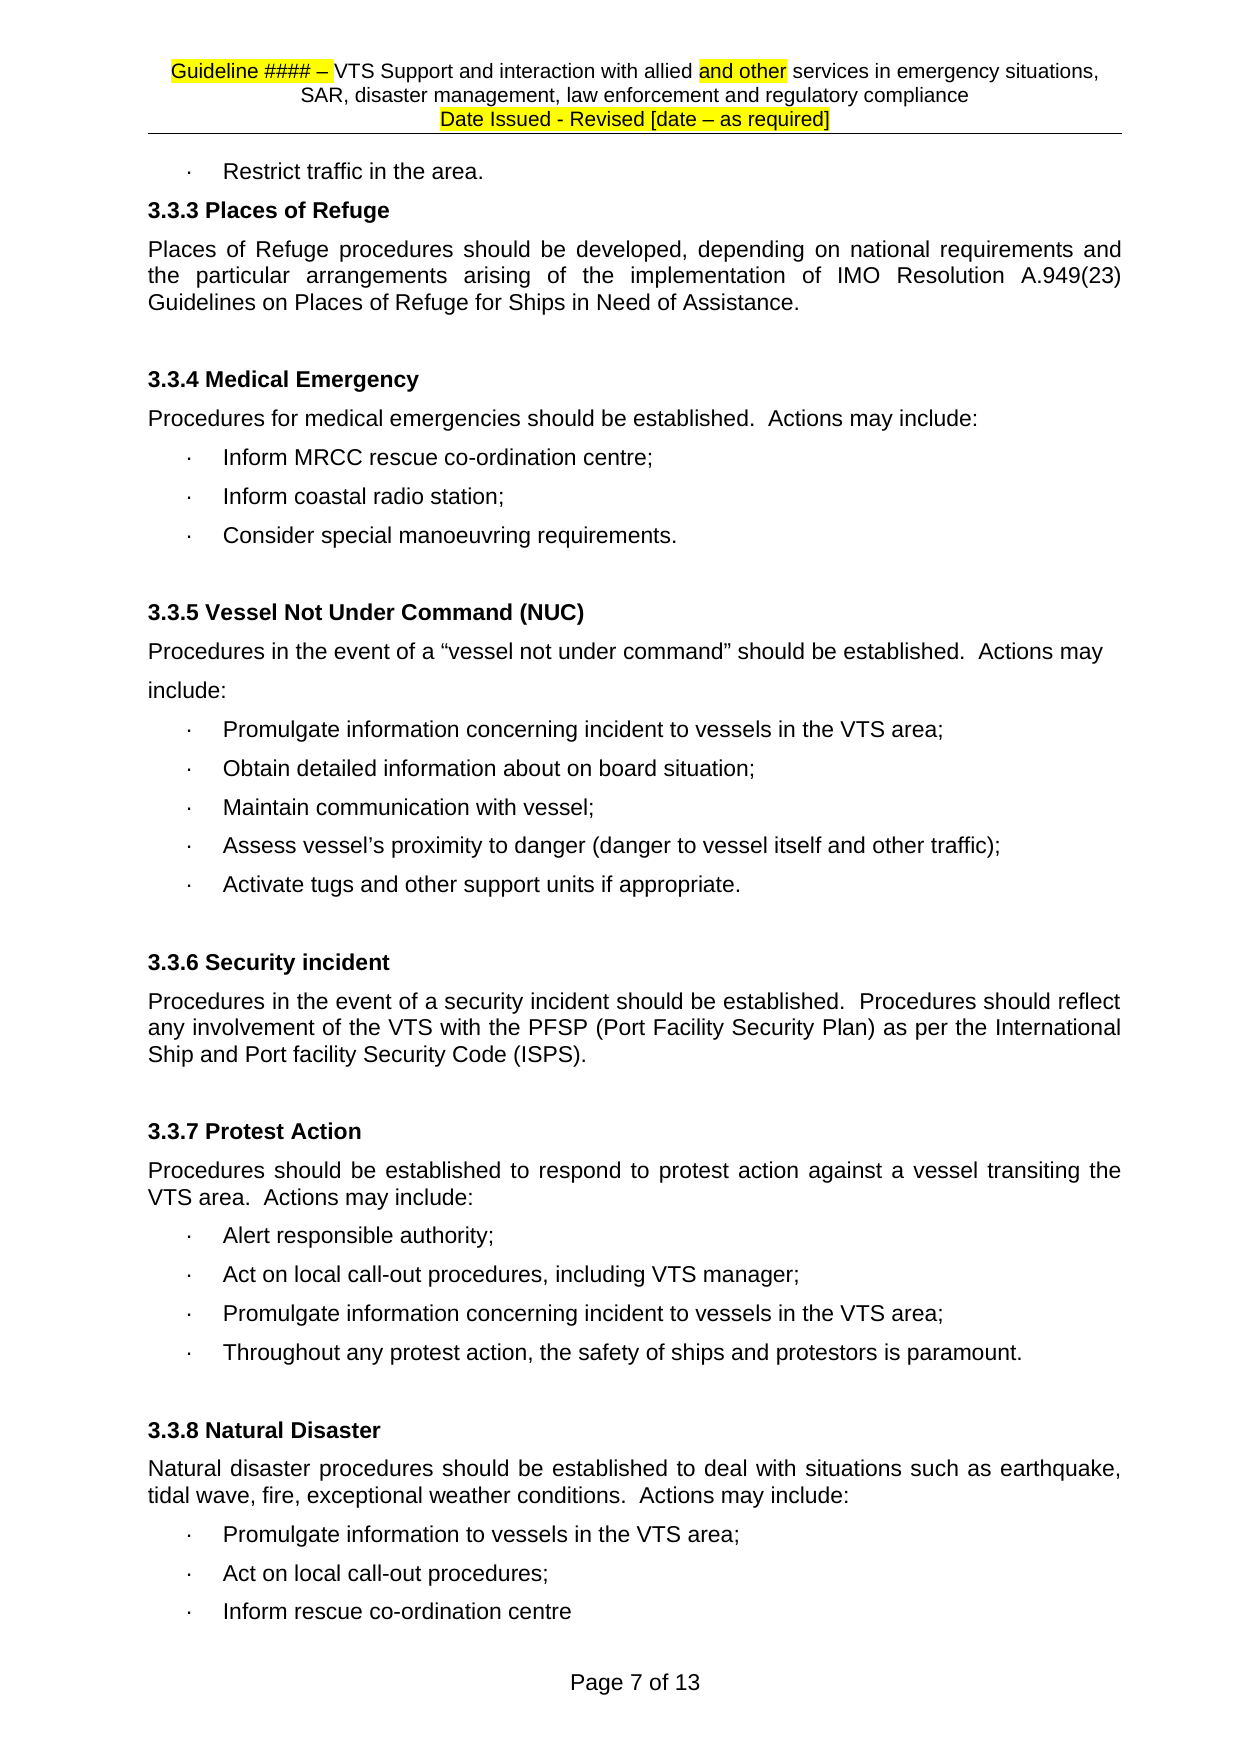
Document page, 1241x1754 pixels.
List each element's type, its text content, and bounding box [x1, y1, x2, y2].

list Consider special manoeuvring requirements. [185, 522, 1122, 548]
text include: [148, 677, 1122, 703]
text Places of Refuge procedures should be developed, depending on national requirements and the particular arrangements arising of the implementation of IMO Resolution A.949(23) Guidelines on Places of Refuge for Ships in Need of Assistance. [148, 236, 1122, 315]
text 3.3.6 Security incident [148, 949, 1122, 975]
list Throughout any protest action, the safety of ships and protestors is paramount. [185, 1339, 1122, 1365]
list Act on local call-out procedures; [185, 1559, 1122, 1586]
text Procedures for medical emergencies should be established. Actions may include: [148, 405, 1122, 431]
text 3.3.5 Vessel Not Under Command (NUC) [148, 599, 1122, 626]
text 3.3.7 Protest Action [148, 1118, 1122, 1144]
list Inform MRCC rescue co-ordination centre; [185, 444, 1122, 470]
text 3.3.8 Natural Disaster [148, 1417, 1122, 1443]
text 3.3.3 Places of Refuge [148, 197, 1122, 223]
list Assess vessel’s proximity to danger (danger to vessel itself and other traffic); [185, 832, 1122, 859]
list Inform coastal radio station; [185, 483, 1122, 509]
list Obtain detailed information about on board situation; [185, 755, 1122, 781]
list Promulgate information concerning incident to vessels in the VTS area; [185, 716, 1122, 742]
list Inform rescue co-ordination centre [185, 1598, 1122, 1625]
list Promulgate information concerning incident to vessels in the VTS area; [185, 1300, 1122, 1326]
list Restrict traffic in the area. [185, 158, 1122, 184]
text Procedures should be established to respond to protest action against a vessel transiting the VTS area. Actions may include: [148, 1157, 1122, 1210]
list Maintain communication with vessel; [185, 793, 1122, 820]
text 3.3.4 Medical Emergency [148, 366, 1122, 392]
text Natural disaster procedures should be established to deal with situations such as earthquake, tidal wave, fire, exceptional weather conditions. Actions may include: [148, 1455, 1122, 1508]
list Promulgate information to vessels in the VTS area; [185, 1521, 1122, 1547]
text Procedures in the event of a “vessel not under command” should be established. Actions may [148, 638, 1122, 664]
list Activate tugs and other support units if appropriate. [185, 871, 1122, 898]
list Act on local call-out procedures, including VTS manager; [185, 1261, 1122, 1287]
text Procedures in the event of a security incident should be established. Procedures should reflect any involvement of the VTS with the PFSP (Port Facility Security Plan) as per the International Ship and Port facility Security Code (ISPS). [148, 988, 1122, 1067]
list Alert responsible authority; [185, 1222, 1122, 1249]
